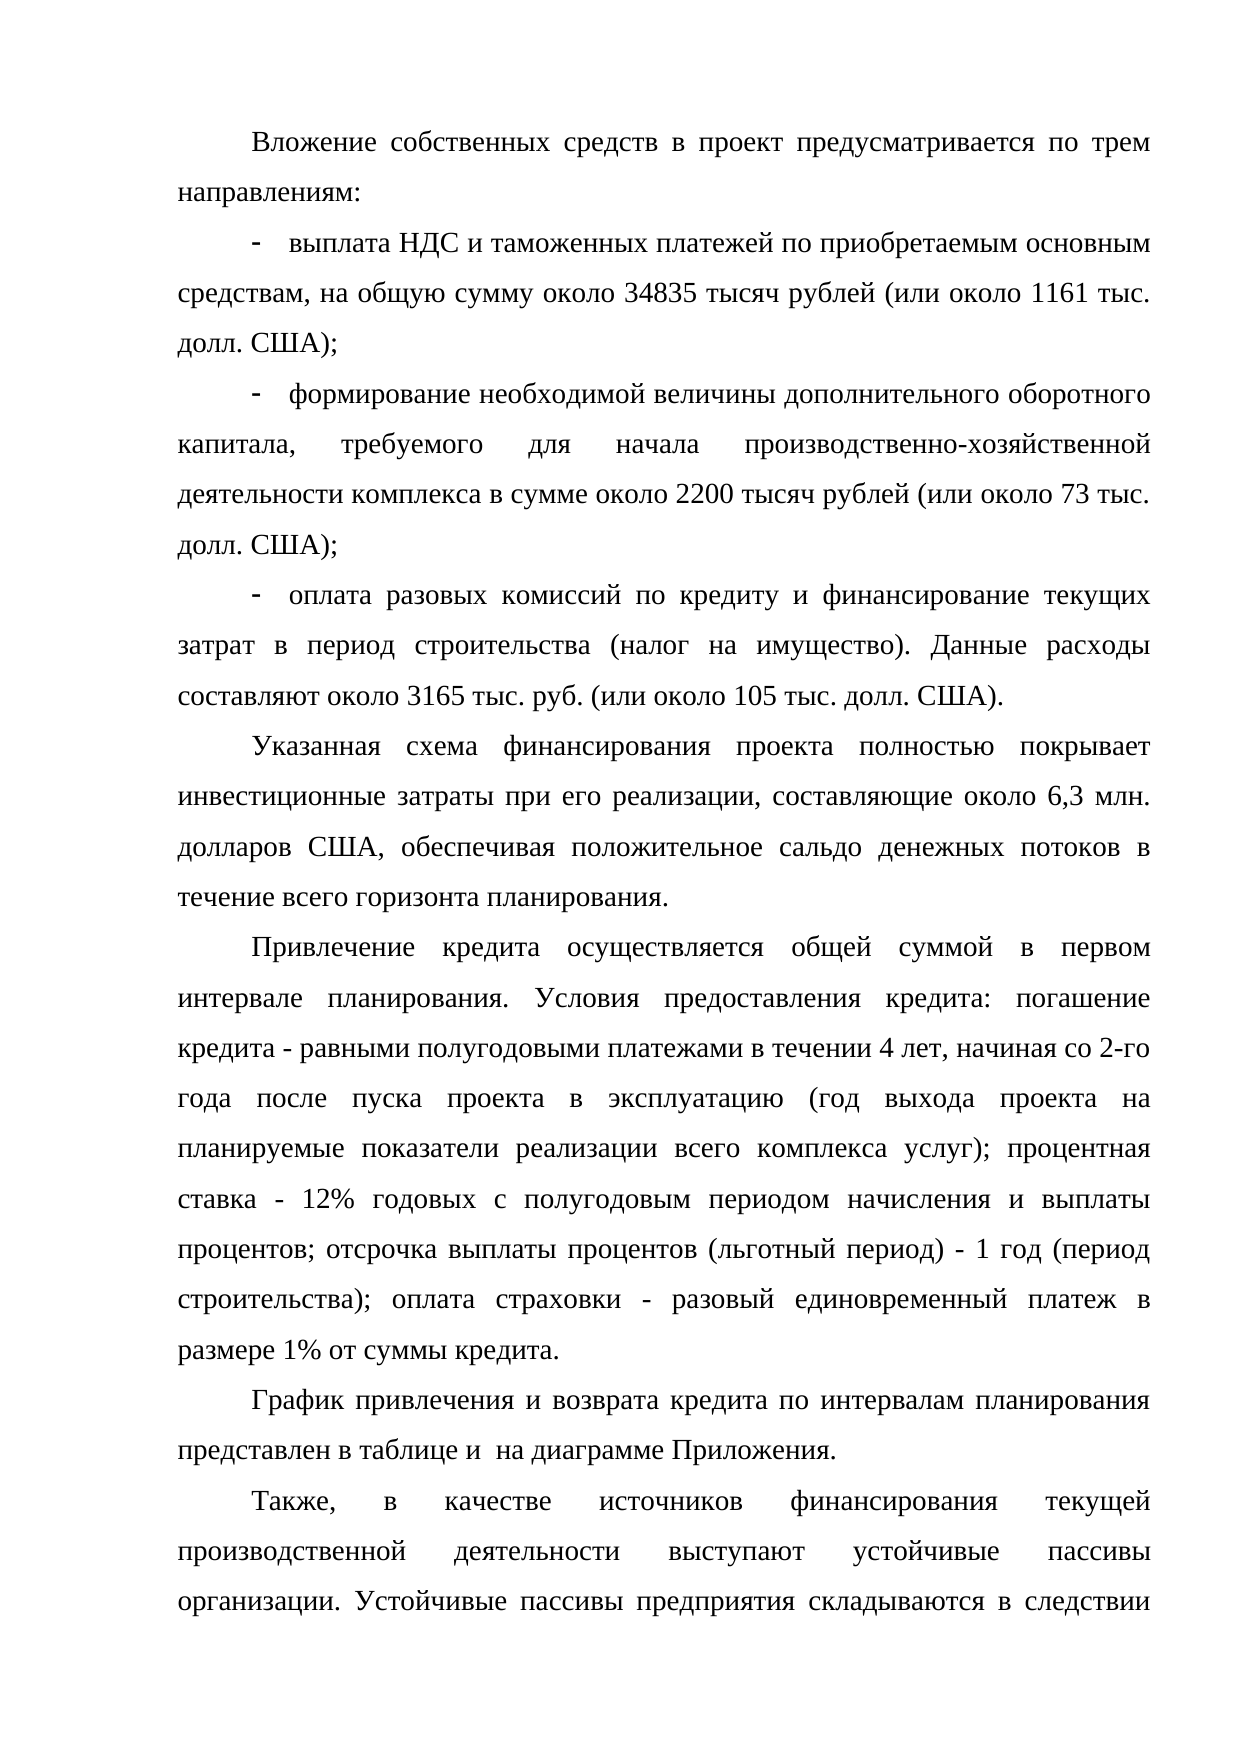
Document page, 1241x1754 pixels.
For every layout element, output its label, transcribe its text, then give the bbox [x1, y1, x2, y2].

text Вложение собственных средств в проект предусматривается по трем направлениям: [177, 124, 1152, 208]
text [177, 1483, 1152, 1617]
text Привлечение кредита осуществляется общей суммой в первом интервале планирования. Условия предоставления кредита: погашение кредита - равными полугодовыми платежами в течении 4 лет, начиная со 2-го года после пуска проекта в эксплуатацию (год выхода проекта на планируемые показатели реализации всего комплекса услуг); процентная ставка - 12% годовых с полугодовым периодом начисления и выплаты процентов; отсрочка выплаты процентов (льготный период) - 1 год (период строительства); оплата страховки - разовый единовременный платеж в размере 1% от суммы кредита. [177, 929, 1152, 1365]
list оплата разовых комиссий по кредиту и финансирование текущих затрат в период строительства (налог на имущество). Данные расходы составляют около 3165 тыс. руб. (или около 105 тыс. долл. США). [177, 577, 1152, 711]
text График привлечения и возврата кредита по интервалам планирования представлен в таблице и на диаграмме Приложения. [177, 1382, 1152, 1466]
text Указанная схема финансирования проекта полностью покрывает инвестиционные затраты при его реализации, составляющие около 6,3 млн. долларов США, обеспечивая положительное сальдо денежных потоков в течение всего горизонта планирования. [177, 728, 1152, 913]
list формирование необходимой величины дополнительного оборотного капитала, требуемого для начала производственно-хозяйственной деятельности комплекса в сумме около 2200 тысяч рублей (или около 73 тыс. долл. США); [177, 376, 1152, 560]
list выплата НДС и таможенных платежей по приобретаемым основным средствам, на общую сумму около 34835 тысяч рублей (или около 1161 тыс. долл. США); [177, 225, 1152, 359]
